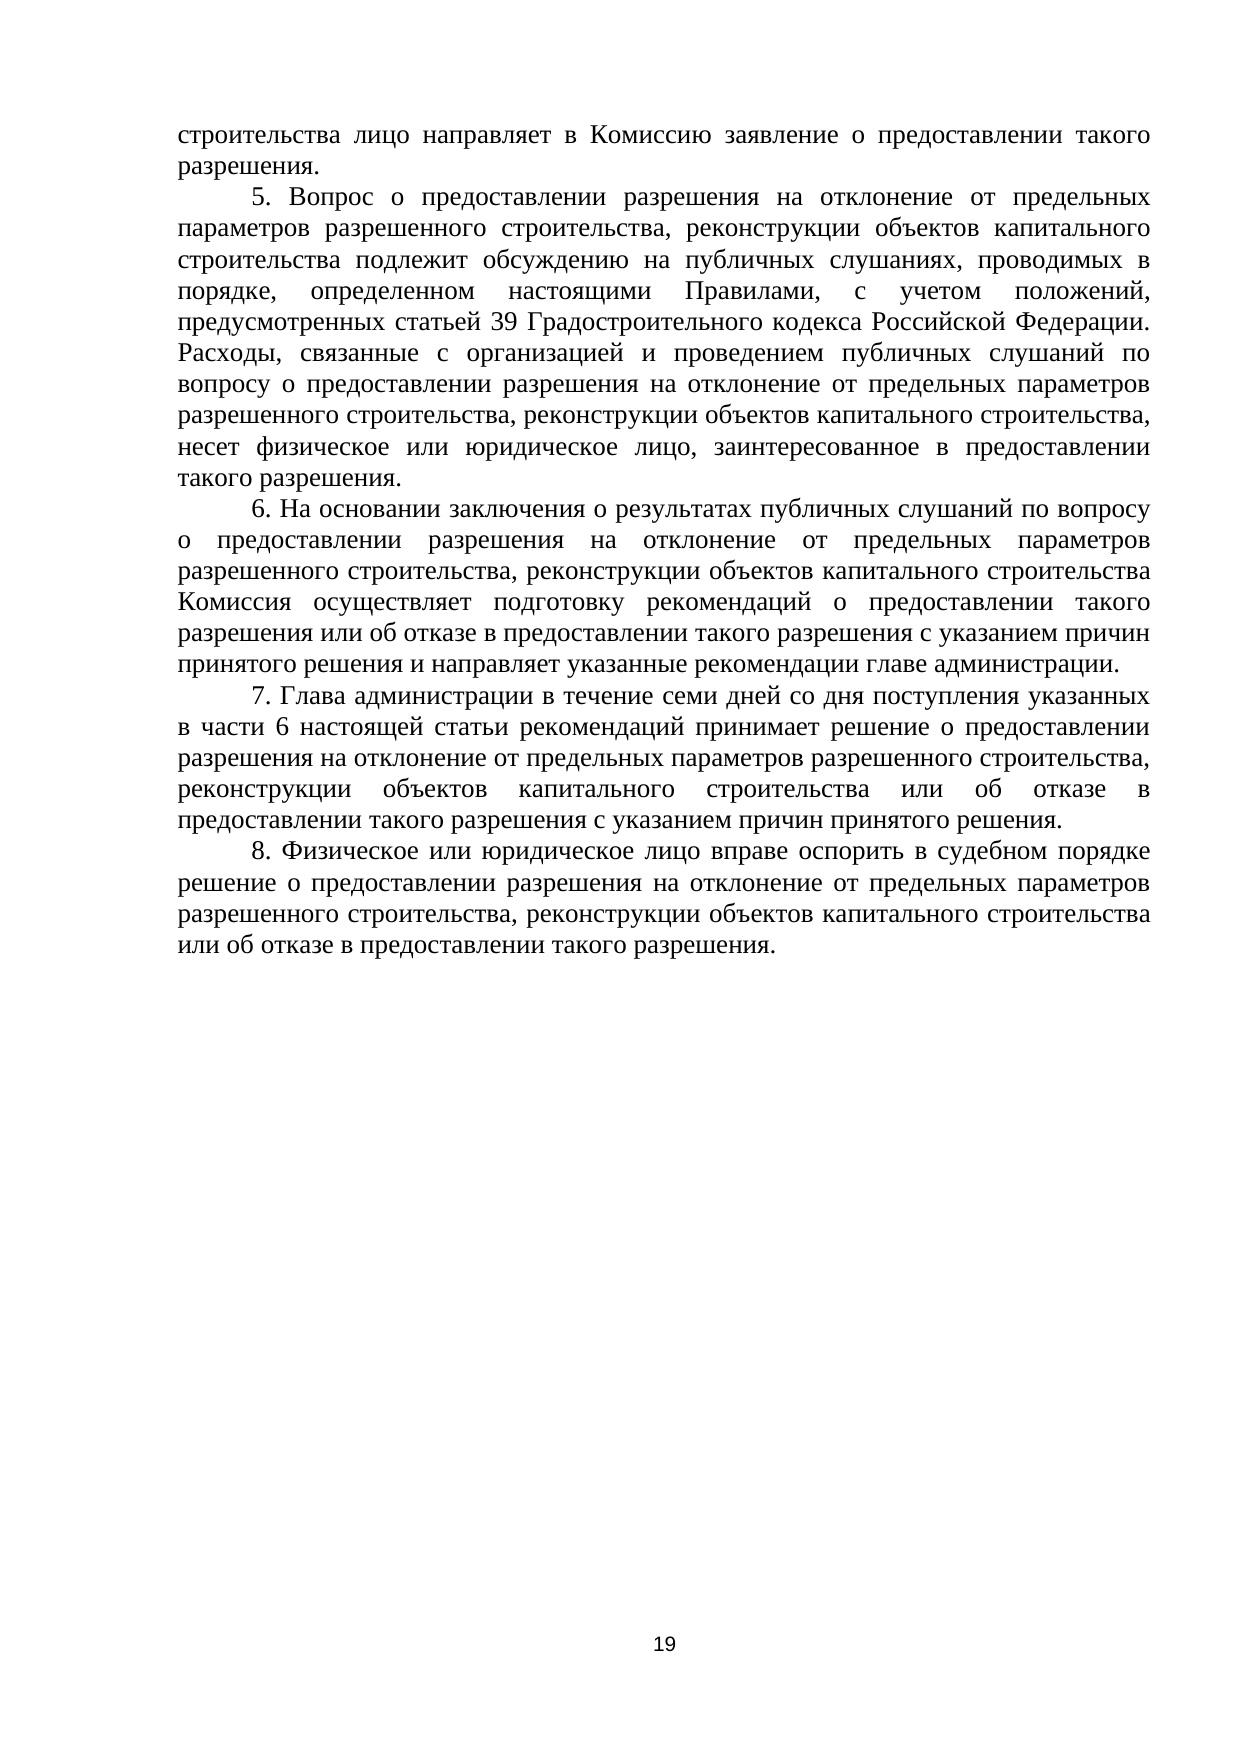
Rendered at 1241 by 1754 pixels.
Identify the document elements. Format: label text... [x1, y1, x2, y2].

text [177, 118, 1152, 180]
text 6. На основании заключения о результатах публичных слушаний по вопросу о предоставлении разрешения на отклонение от предельных параметров разрешенного строительства, реконструкции объектов капитального строительства Комиссия осуществляет подготовку рекомендаций о предоставлении такого разрешения или об отказе в предоставлении такого разрешения с указанием причин принятого решения и направляет указанные рекомендации главе администрации. [177, 492, 1152, 679]
text 8. Физическое или юридическое лицо вправе оспорить в судебном порядке решение о предоставлении разрешения на отклонение от предельных параметров разрешенного строительства, реконструкции объектов капитального строительства или об отказе в предоставлении такого разрешения. [177, 834, 1152, 959]
text 7. Глава администрации в течение семи дней со дня поступления указанных в части 6 настоящей статьи рекомендаций принимает решение о предоставлении разрешения на отклонение от предельных параметров разрешенного строительства, реконструкции объектов капитального строительства или об отказе в предоставлении такого разрешения с указанием причин принятого решения. [177, 679, 1152, 834]
text 5. Вопрос о предоставлении разрешения на отклонение от предельных параметров разрешенного строительства, реконструкции объектов капитального строительства подлежит обсуждению на публичных слушаниях, проводимых в порядке, определенном настоящими Правилами, с учетом положений, предусмотренных статьей 39 Градостроительного кодекса Российской Федерации. Расходы, связанные с организацией и проведением публичных слушаний по вопросу о предоставлении разрешения на отклонение от предельных параметров разрешенного строительства, реконструкции объектов капитального строительства, несет физическое или юридическое лицо, заинтересованное в предоставлении такого разрешения. [177, 180, 1152, 492]
